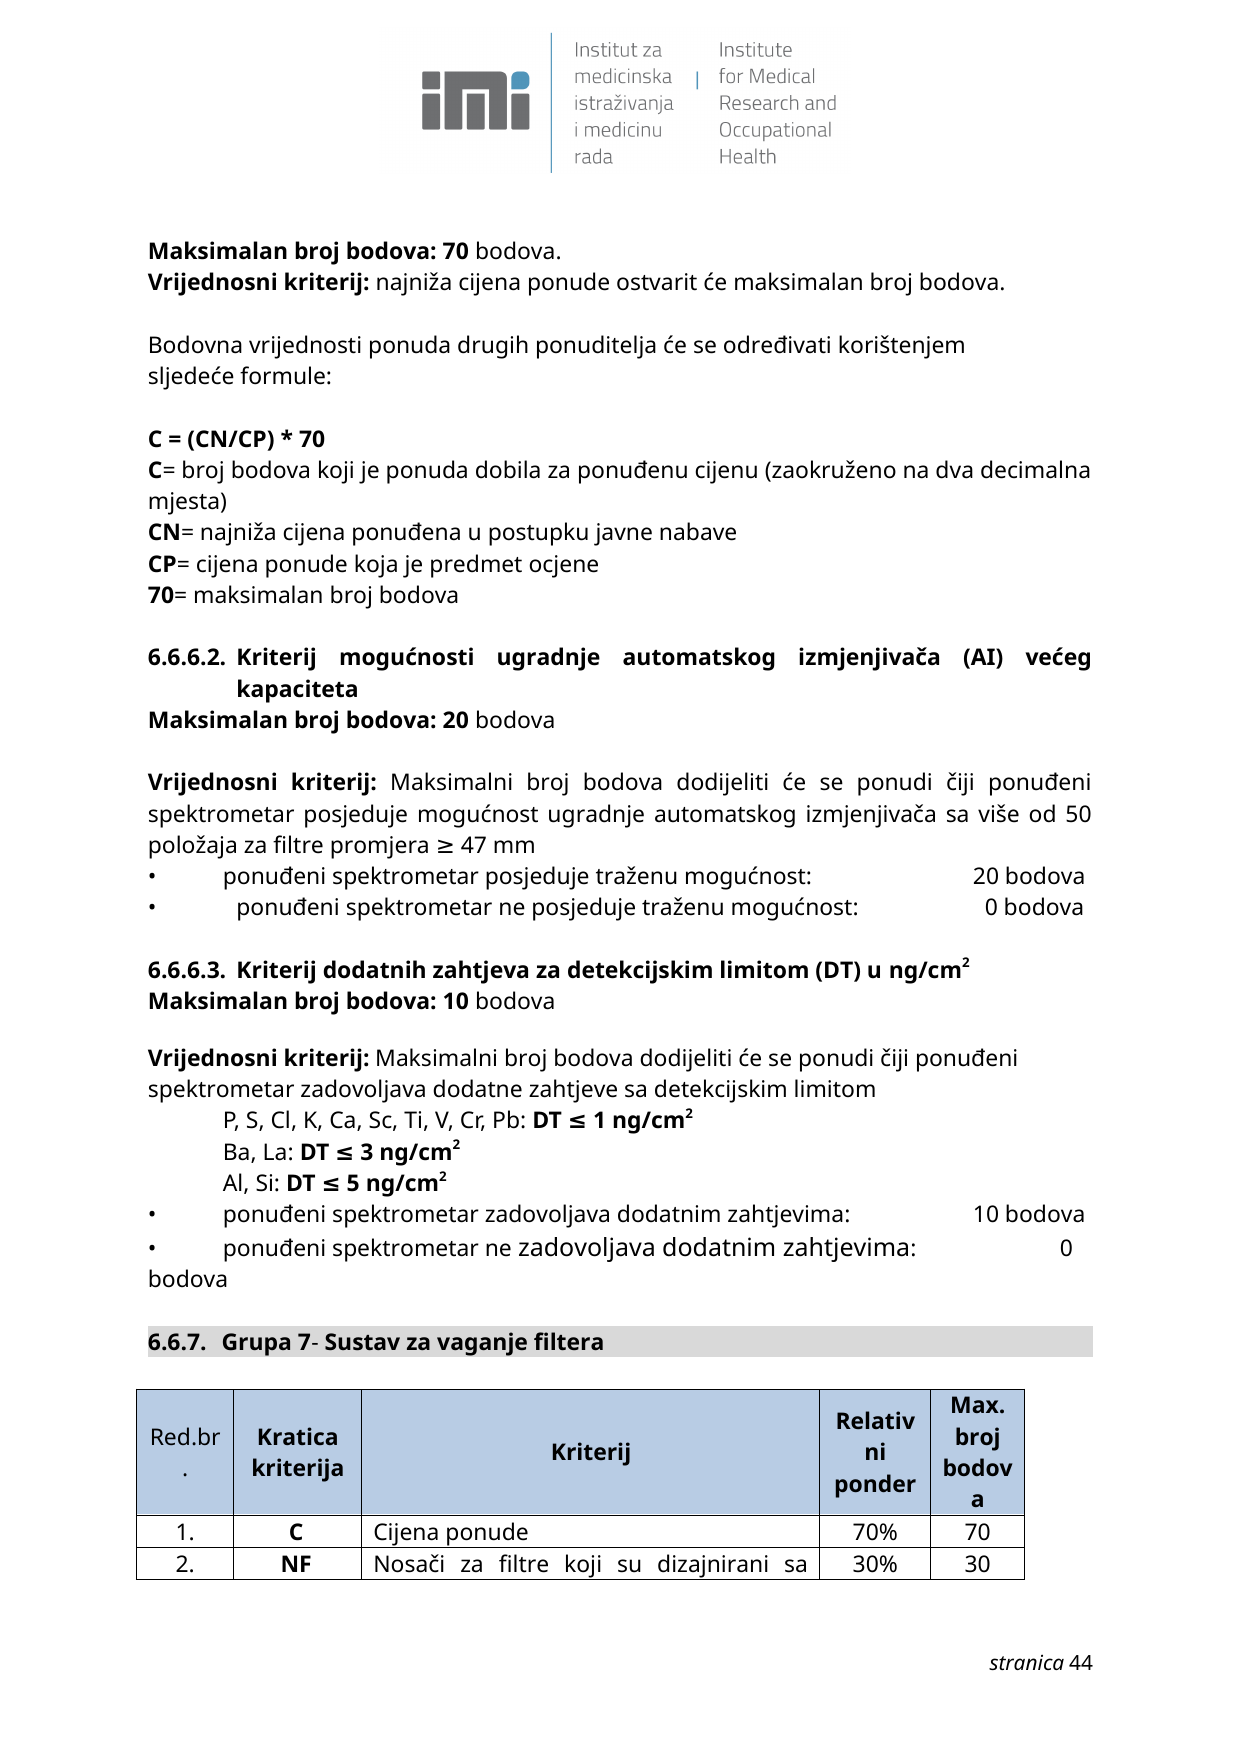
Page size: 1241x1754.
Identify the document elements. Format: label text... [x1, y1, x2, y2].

text • ponuđeni spektrometar ne zadovoljava dodatnim zahtjevima: 0 bodova [148, 1229, 1093, 1295]
text Ba, La: DT ≤ 3 ng/cm2 [148, 1136, 1093, 1167]
text • ponuđeni spektrometar zadovoljava dodatnim zahtjevima: 10 bodova [148, 1198, 1093, 1229]
text Vrijednosni kriterij: Maksimalni broj bodova dodijeliti će se ponudi čiji ponuđeni spektrometar zadovoljava dodatne zahtjeve sa detekcijskim limitom [148, 1042, 1093, 1104]
text Al, Si: DT ≤ 5 ng/cm2 [148, 1167, 1093, 1198]
text CP= cijena ponude koja je predmet ocjene [148, 548, 1093, 579]
table_cell Nosači za filtre koji su dizajnirani sa zaštitom od kontaminacije filtra taloženjem (poklopac) i koji djeluju kao Faradey-ev kavez [362, 1548, 819, 1579]
table_cell 1. [137, 1516, 233, 1547]
text C = (CN/CP) * 70 [148, 423, 1093, 454]
text Vrijednosni kriterij: Maksimalni broj bodova dodijeliti će se ponudi čiji ponuđeni spektrometar posjeduje mogućnost ugradnje automatskog izmjenjivača sa više od 50 položaja za filtre promjera ≥ 47 mm [148, 766, 1093, 860]
text Bodovna vrijednosti ponuda drugih ponuditelja će se određivati korištenjem sljedeće formule: [148, 329, 1053, 391]
table_cell 70 [931, 1516, 1024, 1547]
text Vrijednosni kriterij: najniža cijena ponude ostvarit će maksimalan broj bodova. [148, 266, 1053, 298]
text P, S, Cl, K, Ca, Sc, Ti, V, Cr, Pb: DT ≤ 1 ng/cm2 [148, 1104, 1093, 1136]
table_header Red.br. [137, 1390, 233, 1514]
text • ponuđeni spektrometar ne posjeduje traženu mogućnost: 0 bodova [148, 891, 1093, 923]
table_header Kriterij [362, 1390, 819, 1514]
list Kriterij mogućnosti ugradnje automatskog izmjenjivača (AI) većeg kapaciteta [148, 641, 1093, 704]
text CN= najniža cijena ponuđena u postupku javne nabave [148, 516, 1093, 548]
table_header Kratica kriterija [234, 1390, 361, 1514]
text Maksimalan broj bodova: 70 bodova. [148, 235, 1053, 266]
text 70= maksimalan broj bodova [148, 579, 1093, 610]
table_header Max. broj bodova [931, 1390, 1024, 1514]
text • ponuđeni spektrometar posjeduje traženu mogućnost: 20 bodova [148, 860, 1093, 891]
text C= broj bodova koji je ponuda dobila za ponuđenu cijenu (zaokruženo na dva decimalna mjesta) [148, 454, 1093, 516]
table_cell C [234, 1516, 361, 1547]
table_cell Cijena ponude [362, 1516, 819, 1547]
table_cell 30% [820, 1548, 930, 1579]
table_header Relativni ponder [820, 1390, 930, 1514]
text Maksimalan broj bodova: 20 bodova [148, 704, 1093, 735]
table_cell 2. [137, 1548, 233, 1579]
table_cell 70% [820, 1516, 930, 1547]
text Maksimalan broj bodova: 10 bodova [148, 985, 1093, 1016]
table_cell NF [234, 1548, 361, 1579]
list Kriterij dodatnih zahtjeva za detekcijskim limitom (DT) u ng/cm2 [148, 954, 1093, 985]
list Grupa 7- Sustav za vaganje filtera [148, 1326, 1093, 1357]
table_cell 30 [931, 1548, 1024, 1579]
picture [378, 27, 851, 174]
